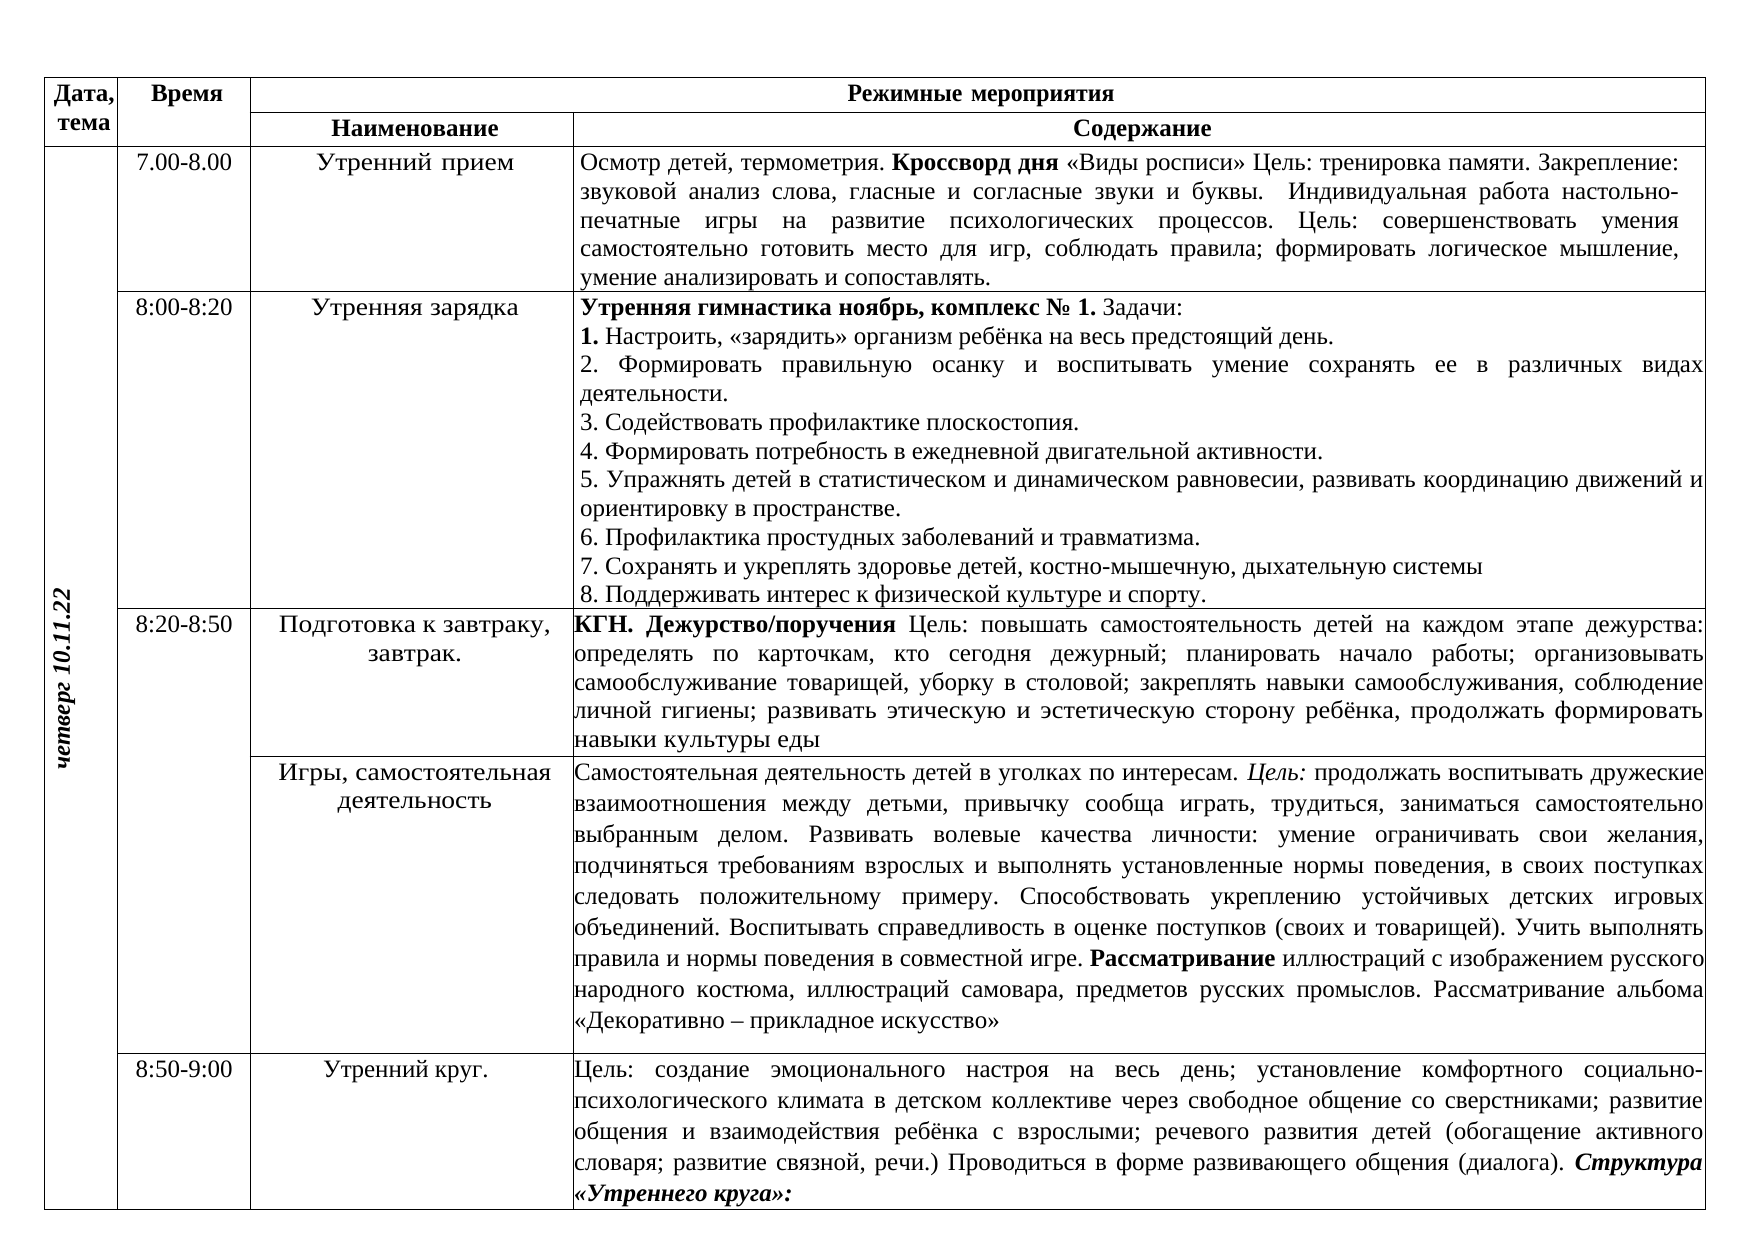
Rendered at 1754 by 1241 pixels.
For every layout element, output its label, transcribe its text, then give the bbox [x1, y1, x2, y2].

table_cell Наименование [251, 113, 573, 146]
table_cell КГН. Дежурство/поручения Цель: повышать самостоятельность детей на каждом этапе дежурства: определять по карточкам, кто сегодня дежурный; планировать начало работы; организовывать самообслуживание товарищей, уборку в столовой; закреплять навыки самообслуживания, соблюдение личной гигиены; развивать этическую и эстетическую сторону ребёнка, продолжать формировать навыки культуры еды [574, 609, 1705, 756]
table_cell 8:00-8:20 [118, 292, 250, 608]
table_cell Осмотр детей, термометрия. Кроссворд дня «Виды росписи» Цель: тренировка памяти. Закрепление: звуковой анализ слова, гласные и согласные звуки и буквы. Индивидуальная работа настольно-печатные игры на развитие психологических процессов. Цель: cовершенствовать умения самостоятельно готовить место для игр, соблюдать правила; формировать логическое мышление, умение анализировать и сопоставлять. [574, 147, 1705, 291]
table_header Дата, тема [45, 78, 117, 146]
table_cell 8:50-9:00 [118, 1054, 250, 1209]
table_cell Утренняя гимнастика ноябрь, комплекс № 1. Задачи: 1. Настроить, «зарядить» организм ребёнка на весь предстоящий день. 2. Формировать правильную осанку и воспитывать умение сохранять ее в различных видах деятельности. 3. Содействовать профилактике плоскостопия. 4. Формировать потребность в ежедневной двигательной активности. 5. Упражнять детей в статистическом и динамическом равновесии, развивать координацию движений и ориентировку в пространстве. 6. Профилактика простудных заболеваний и травматизма. 7. Сохранять и укреплять здоровье детей, костно-мышечную, дыхательную системы 8. Поддерживать интерес к физической культуре и спорту. [574, 292, 1705, 608]
table_cell Игры, самостоятельная деятельность [251, 757, 573, 1053]
table_cell 8:20-8:50 [118, 609, 250, 1053]
table_cell Содержание [574, 113, 1705, 146]
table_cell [574, 1054, 1705, 1209]
table_cell Подготовка к завтраку, завтрак. [251, 609, 573, 756]
table_header Время [118, 78, 250, 146]
table_header Режимные мероприятия [251, 78, 1705, 112]
table_cell 7.00-8.00 [118, 147, 250, 291]
table_cell четверг 10.11.22 [45, 147, 117, 1209]
table_cell Утренний круг. [251, 1054, 573, 1209]
table_cell Утренняя зарядка [251, 292, 573, 608]
table_cell Утренний прием [251, 147, 573, 291]
table_cell Самостоятельная деятельность детей в уголках по интересам. Цель: продолжать воспитывать дружеские взаимоотношения между детьми, привычку сообща играть, трудиться, заниматься самостоятельно выбранным делом. Развивать волевые качества личности: умение ограничивать свои желания, подчиняться требованиям взрослых и выполнять установленные нормы поведения, в своих поступках следовать положительному примеру. Способствовать укреплению устойчивых детских игровых объединений. Воспитывать справедливость в оценке поступков (своих и товарищей). Учить выполнять правила и нормы поведения в совместной игре. Рассматривание иллюстраций с изображением русского народного костюма, иллюстраций самовара, предметов русских промыслов. Рассматривание альбома «Декоративно – прикладное искусство» [574, 757, 1705, 1053]
